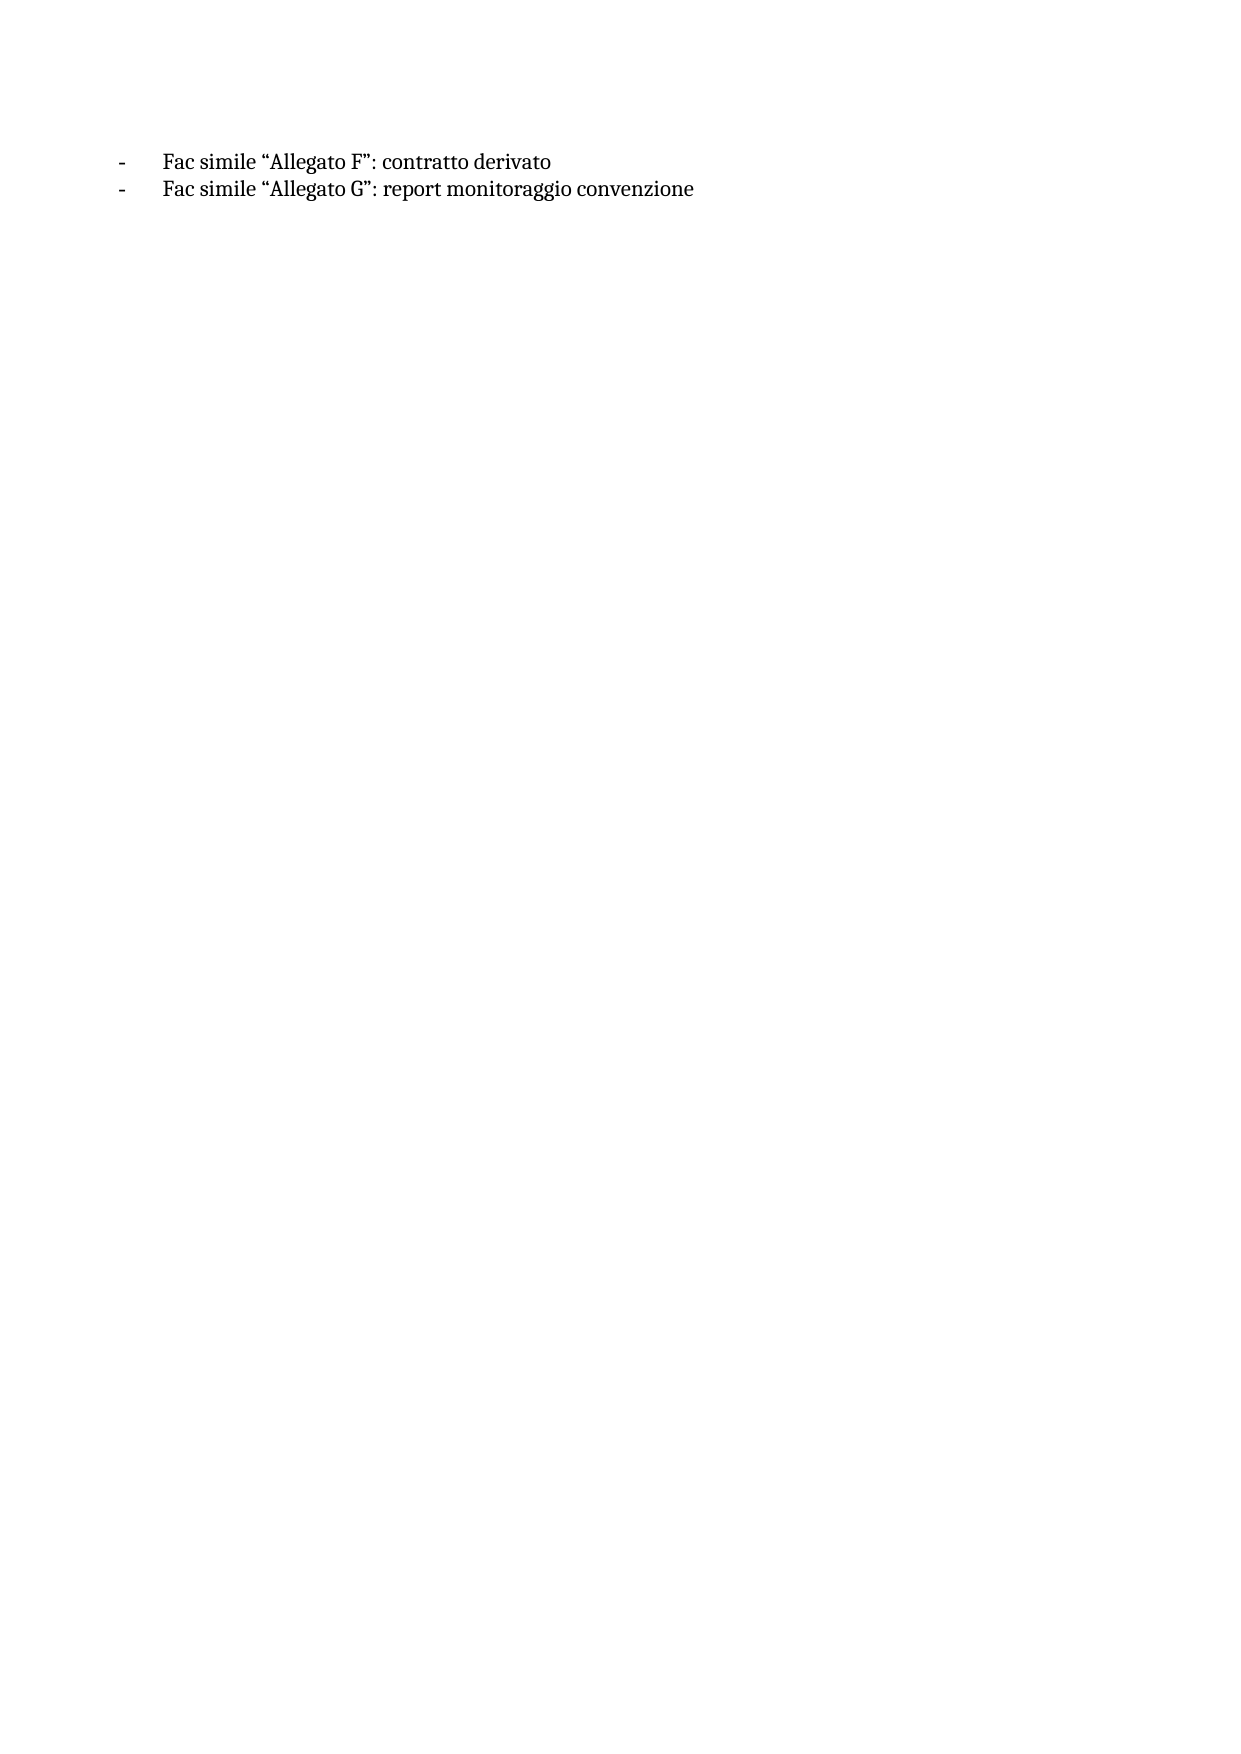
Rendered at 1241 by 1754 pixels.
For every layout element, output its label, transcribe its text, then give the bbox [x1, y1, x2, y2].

list Fac simile “Allegato G”: report monitoraggio convenzione [118, 175, 1122, 202]
list Fac simile “Allegato F”: contratto derivato [118, 148, 1122, 175]
